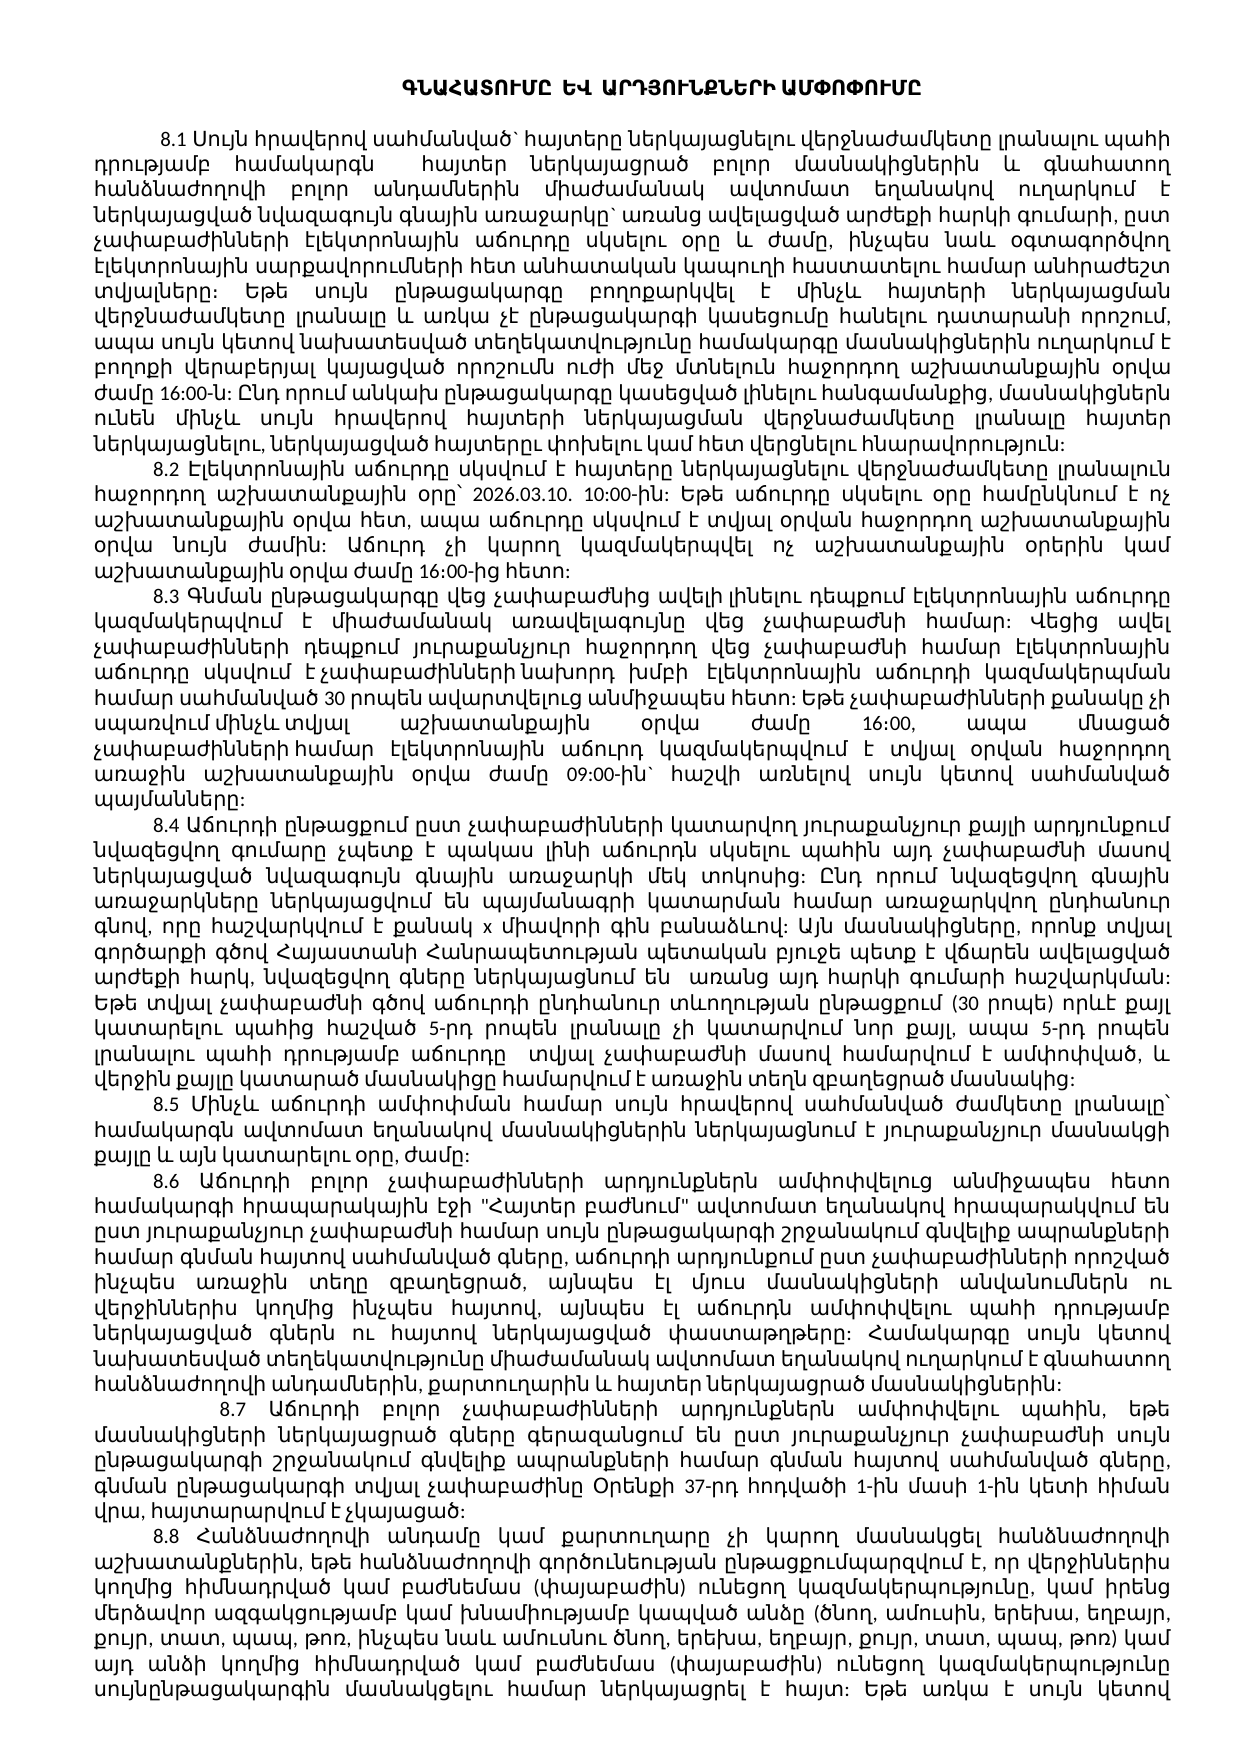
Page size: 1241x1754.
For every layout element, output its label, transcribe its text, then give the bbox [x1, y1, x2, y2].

text 8.7 Աճուրդի բոլոր չափաբաժինների արդյունքներն ամփոփվելու պահին, եթե մասնակիցների ներկայացրած գները գերազանցում են ըստ յուրաքանչյուր չափաբաժնի սույն ընթացակարգի շրջանակում գնվելիք ապրանքների համար գնման հայտով սահմանված գները, գնման ընթացակարգի տվյալ չափաբաժինը Օրենքի 37-րդ հոդվածի 1-ին մասի 1-ին կետի հիման վրա, հայտարարվում է չկայացած: [94, 1397, 1171, 1524]
text 8.1 Սույն հրավերով սահմանված` հայտերը ներկայացնելու վերջնաժամկետը լրանալու պահի դրությամբ համակարգն հայտեր ներկայացրած բոլոր մասնակիցներին և գնահատող հանձնաժողովի բոլոր անդամներին միաժամանակ ավտոմատ եղանակով ուղարկում է ներկայացված նվազագույն գնային առաջարկը` առանց ավելացված արժեքի հարկի գումարի, ըստ չափաբաժինների էլեկտրոնային աճուրդը սկսելու օրը և ժամը, ինչպես նաև օգտագործվող էլեկտրոնային սարքավորումների հետ անհատական կապուղի հաստատելու համար անհրաժեշտ տվյալները։ Եթե սույն ընթացակարգը բողոքարկվել է մինչև հայտերի ներկայացման վերջնաժամկետը լրանալը և առկա չէ ընթացակարգի կասեցումը հանելու դատարանի որոշում, ապա սույն կետով նախատեսված տեղեկատվությունը համակարգը մասնակիցներին ուղարկում է բողոքի վերաբերյալ կայացված որոշումն ուժի մեջ մտնելուն հաջորդող աշխատանքային օրվա ժամը 16:00-ն: Ընդ որում անկախ ընթացակարգը կասեցված լինելու հանգամանքից, մասնակիցներն ունեն մինչև սույն հրավերով հայտերի ներկայացման վերջնաժամկետը լրանալը հայտեր ներկայացնելու, ներկայացված հայտերըւ փոխելու կամ հետ վերցնելու հնարավորություն: [94, 126, 1171, 456]
text 8.4 Աճուրդի ընթացքում ըստ չափաբաժինների կատարվող յուրաքանչյուր քայլի արդյունքում նվազեցվող գումարը չպետք է պակաս լինի աճուրդն սկսելու պահին այդ չափաբաժնի մասով ներկայացված նվազագույն գնային առաջարկի մեկ տոկոսից: Ընդ որում նվազեցվող գնային առաջարկները ներկայացվում են պայմանագրի կատարման համար առաջարկվող ընդհանուր գնով, որը հաշվարկվում է քանակ x միավորի գին բանաձևով: Այն մասնակիցները, որոնք տվյալ գործարքի գծով Հայաստանի Հանրապետության պետական բյուջե պետք է վճարեն ավելացված արժեքի հարկ, նվազեցվող գները ներկայացնում են առանց այդ հարկի գումարի հաշվարկման: Եթե տվյալ չափաբաժնի գծով աճուրդի ընդհանուր տևողության ընթացքում (30 րոպե) որևէ քայլ կատարելու պահից հաշված 5-րդ րոպեն լրանալը չի կատարվում նոր քայլ, ապա 5-րդ րոպեն լրանալու պահի դրությամբ աճուրդը տվյալ չափաբաժնի մասով համարվում է ամփոփված, և վերջին քայլը կատարած մասնակիցը համարվում է առաջին տեղն զբաղեցրած մասնակից: [94, 812, 1171, 1092]
text 8.5 Մինչև աճուրդի ամփոփման համար սույն հրավերով սահմանված ժամկետը լրանալը՝ համակարգն ավտոմատ եղանակով մասնակիցներին ներկայացնում է յուրաքանչյուր մասնակցի քայլը և այն կատարելու օրը, ժամը: [94, 1092, 1171, 1168]
text 8.6 Աճուրդի բոլոր չափաբաժինների արդյունքներն ամփոփվելուց անմիջապես հետո համակարգի հրապարակային էջի "Հայտեր բաժնում" ավտոմատ եղանակով հրապարակվում են ըստ յուրաքանչյուր չափաբաժնի համար սույն ընթացակարգի շրջանակում գնվելիք ապրանքների համար գնման հայտով սահմանված գները, աճուրդի արդյունքում ըստ չափաբաժինների որոշված ինչպես առաջին տեղը զբաղեցրած, այնպես էլ մյուս մասնակիցների անվանումներն ու վերջիններիս կողմից ինչպես հայտով, այնպես էլ աճուրդն ամփոփվելու պահի դրությամբ ներկայացված գներն ու հայտով ներկայացված փաստաթղթերը: Համակարգը սույն կետով նախատեսված տեղեկատվությունը միաժամանակ ավտոմատ եղանակով ուղարկում է գնահատող հանձնաժողովի անդամներին, քարտուղարին և հայտեր ներկայացրած մասնակիցներին: [94, 1168, 1171, 1397]
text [94, 1524, 1171, 1702]
text ԳՆԱՀԱՏՈՒՄԸ ԵՎ ԱՐԴՅՈՒՆՔՆԵՐԻ ԱՄՓՈՓՈՒՄԸ [94, 75, 1171, 100]
text 8.3 Գնման ընթացակարգը վեց չափաբաժնից ավելի լինելու դեպքում էլեկտրոնային աճուրդը կազմակերպվում է միաժամանակ առավելագույնը վեց չափաբաժնի համար: Վեցից ավել չափաբաժինների դեպքում յուրաքանչյուր հաջորդող վեց չափաբաժնի համար էլեկտրոնային աճուրդը սկսվում է չափաբաժինների նախորդ խմբի էլեկտրոնային աճուրդի կազմակերպման համար սահմանված 30 րոպեն ավարտվելուց անմիջապես հետո: Եթե չափաբաժինների քանակը չի սպառվում մինչև տվյալ աշխատանքային օրվա ժամը 16։00, ապա մնացած չափաբաժինների համար էլեկտրոնային աճուրդ կազմակերպվում է տվյալ օրվան հաջորդող առաջին աշխատանքային օրվա ժամը 09:00-ին` հաշվի առնելով սույն կետով սահմանված պայմանները: [94, 583, 1171, 812]
text 8.2 Էլեկտրոնային աճուրդը սկսվում է հայտերը ներկայացնելու վերջնաժամկետը լրանալուն հաջորդող աշխատանքային օրը՝ 2026.03.10. 10:00 -ին: Եթե աճուրդը սկսելու օրը համընկնում է ոչ աշխատանքային օրվա հետ, ապա աճուրդը սկսվում է տվյալ օրվան հաջորդող աշխատանքային օրվա նույն ժամին: Աճուրդ չի կարող կազմակերպվել ոչ աշխատանքային օրերին կամ աշխատանքային օրվա ժամը 16։00-ից հետո: [94, 456, 1171, 583]
